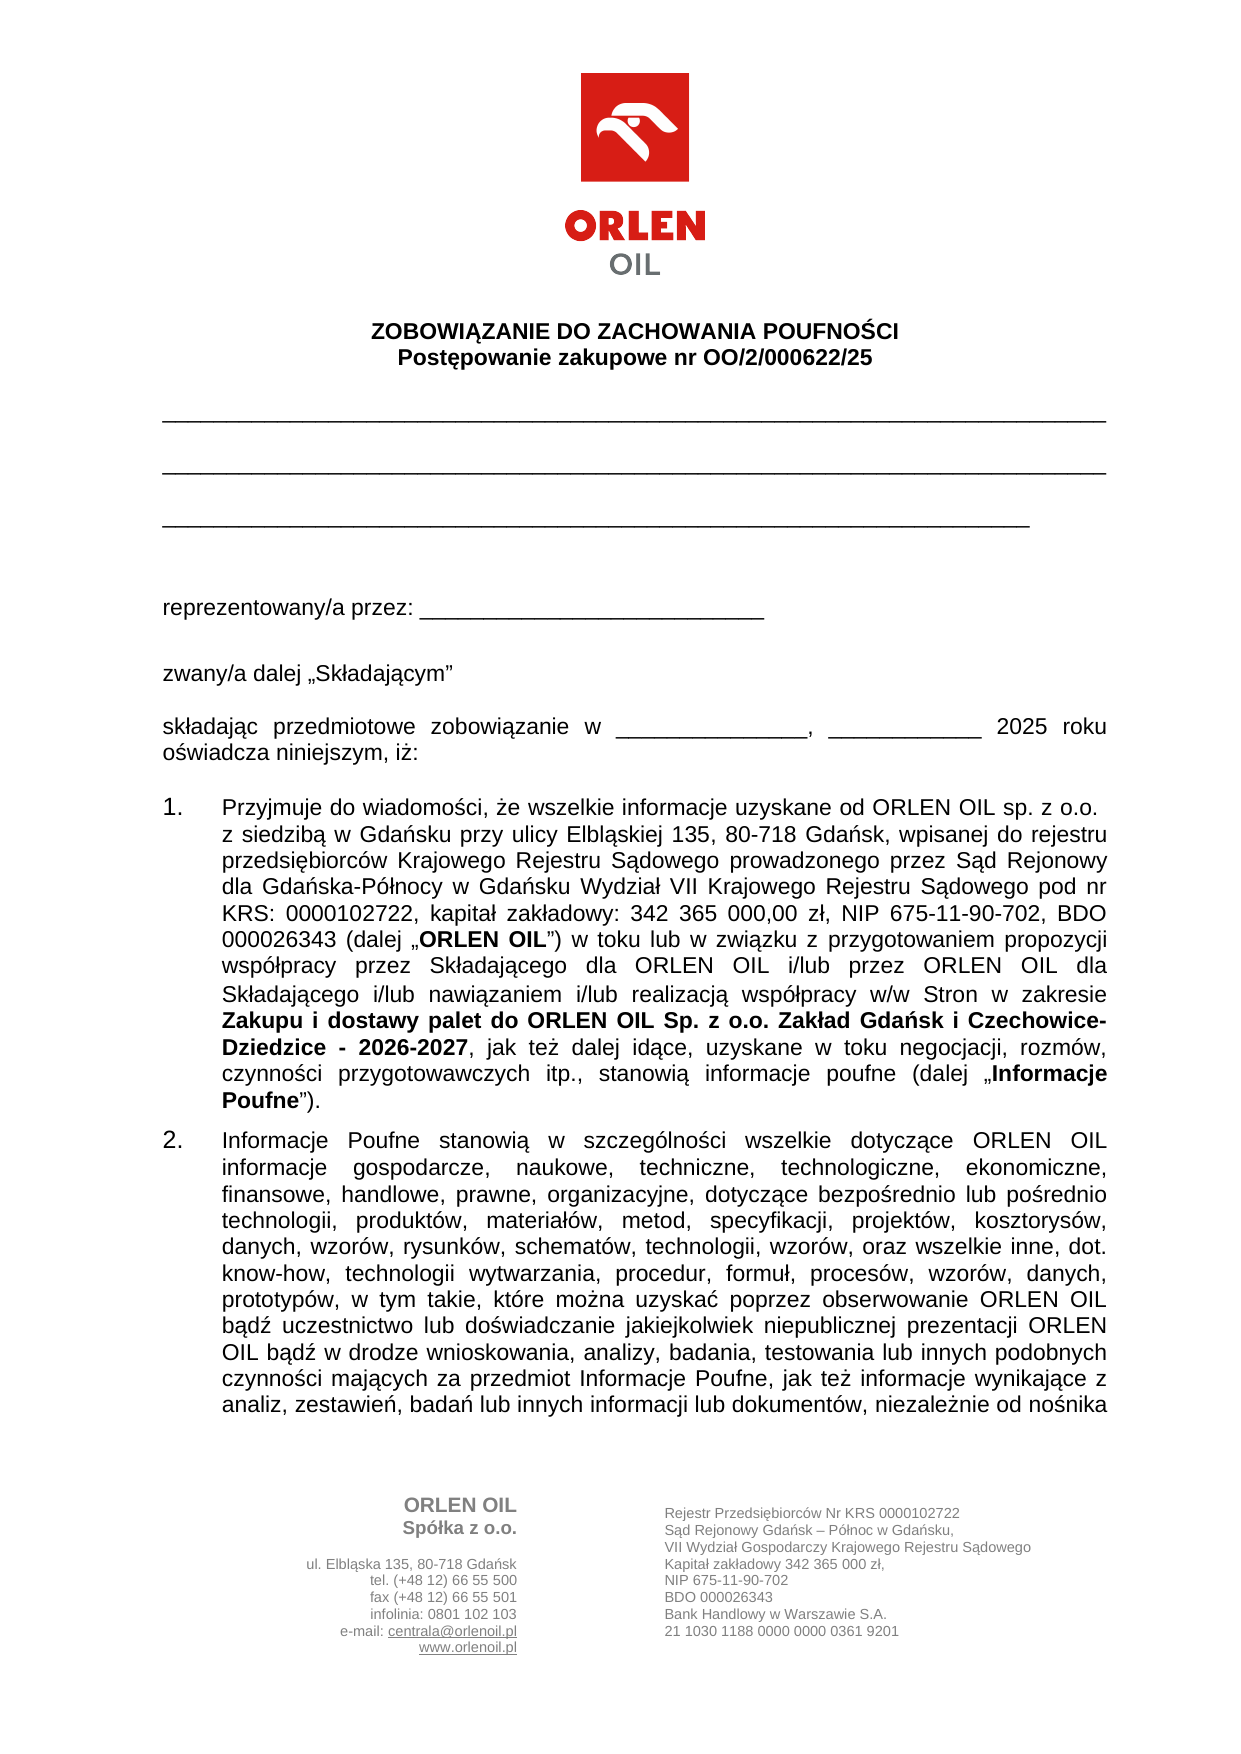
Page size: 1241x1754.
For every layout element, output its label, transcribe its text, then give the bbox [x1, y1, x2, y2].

list Przyjmuje do wiadomości, że wszelkie informacje uzyskane od ORLEN OIL sp. z o.o. z siedzibą w Gdańsku przy ulicy Elbląskiej 135, 80-718 Gdańsk, wpisanej do rejestru przedsiębiorców Krajowego Rejestru Sądowego prowadzonego przez Sąd Rejonowy dla Gdańska-Północy w Gdańsku Wydział VII Krajowego Rejestru Sądowego pod nr KRS: 0000102722, kapitał zakładowy: 342 365 000,00 zł, NIP 675-11-90-702, BDO 000026343 (dalej „ORLEN OIL”) w toku lub w związku z przygotowaniem propozycji współpracy przez Składającego dla ORLEN OIL i/lub przez ORLEN OIL dla Składającego i/lub nawiązaniem i/lub realizacją współpracy w/w Stron w zakresie Zakupu i dostawy palet do ORLEN OIL Sp. z o.o. Zakład Gdańsk i Czechowice-Dziedzice - 2026-2027, jak też dalej idące, uzyskane w toku negocjacji, rozmów, czynności przygotowawczych itp., stanowią informacje poufne (dalej „Informacje Poufne”). [162, 792, 1107, 1113]
text reprezentowany/a przez: ___________________________ [162, 594, 1107, 621]
text ZOBOWIĄZANIE DO ZACHOWANIA POUFNOŚCI [162, 318, 1107, 344]
text Postępowanie zakupowe nr OO/2/000622/25 [162, 344, 1107, 370]
text zwany/a dalej „Składającym” [162, 660, 1107, 686]
picture [565, 73, 705, 275]
text ________________________________________________________________________________________________________________________________________________________________________________________________________________________ [162, 397, 1107, 528]
text składając przedmiotowe zobowiązanie w _______________, ____________ 2025 roku oświadcza niniejszym, iż: [162, 713, 1107, 766]
